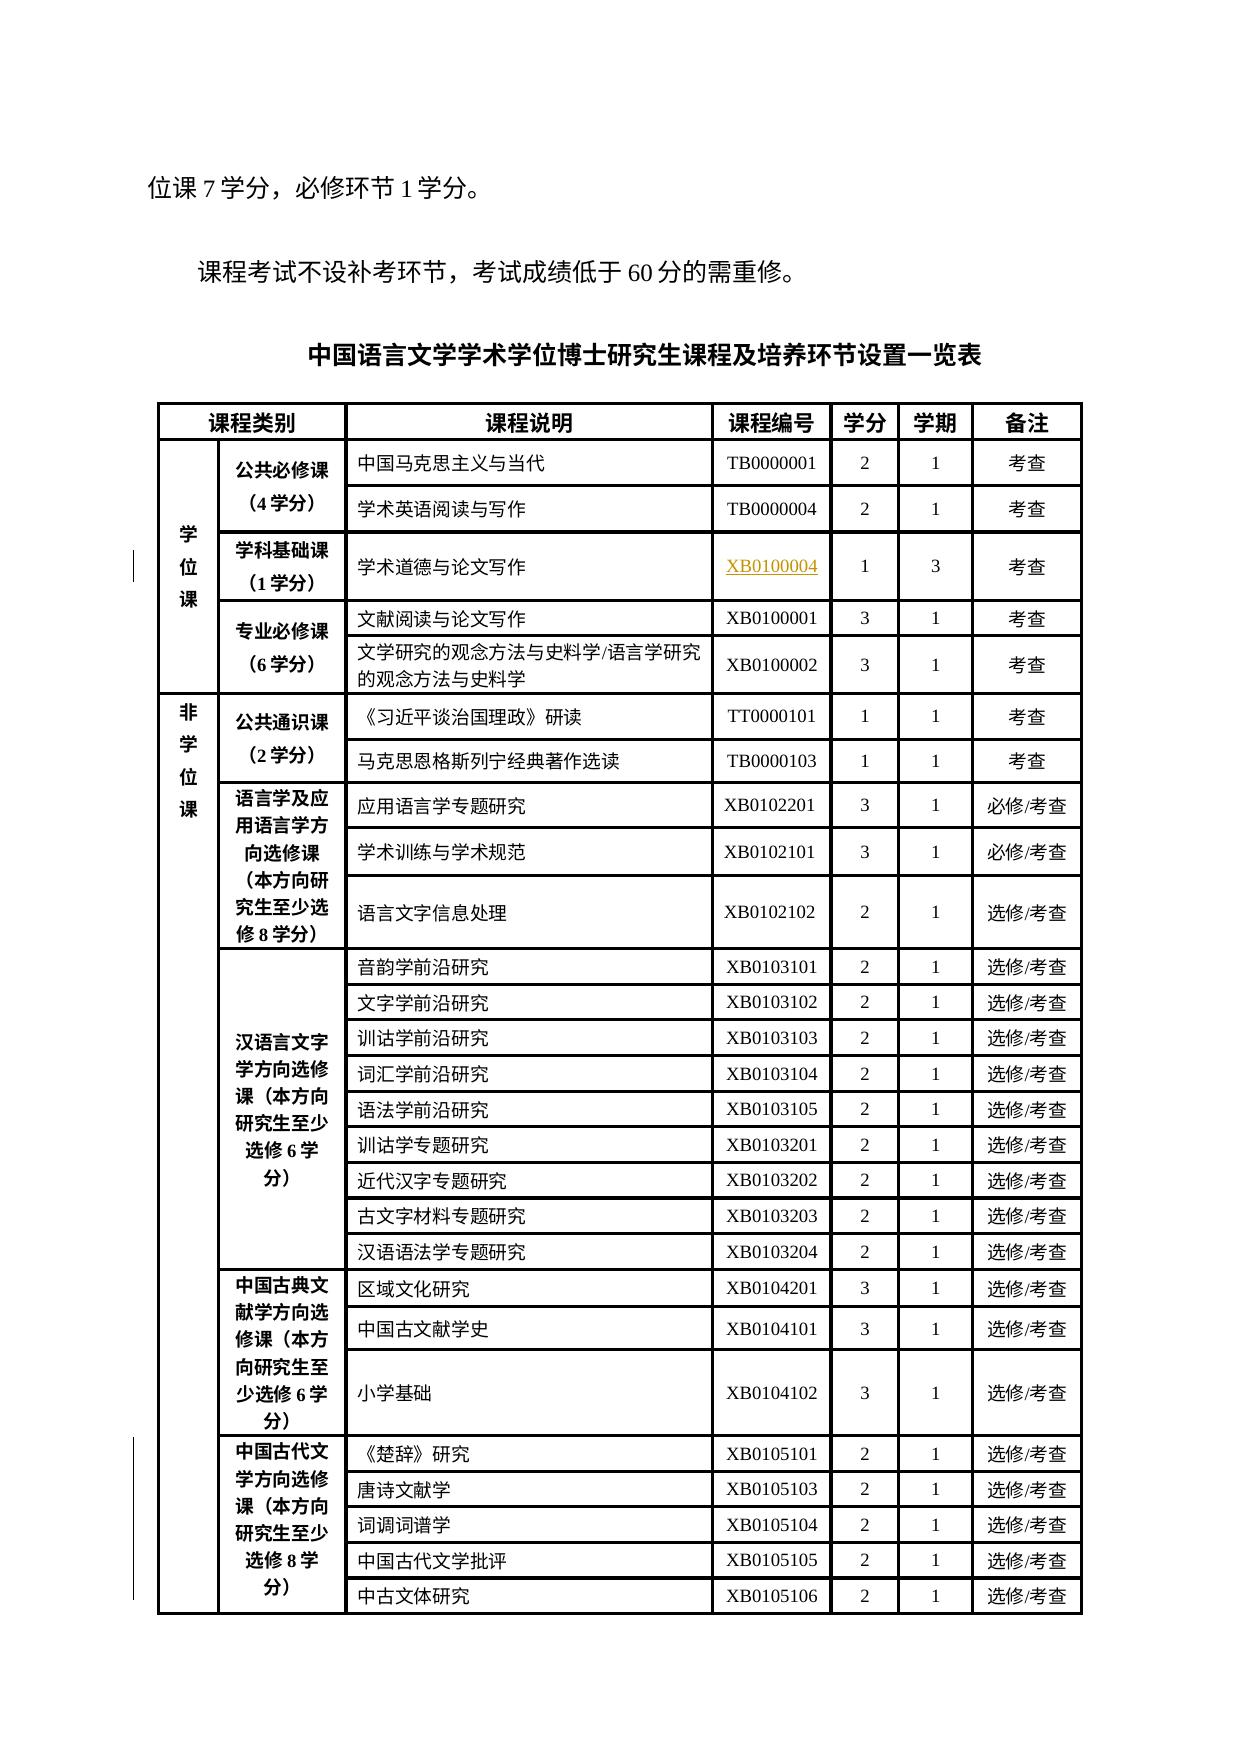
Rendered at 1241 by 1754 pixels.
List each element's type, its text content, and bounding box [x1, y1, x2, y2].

table_cell 2 [833, 1235, 897, 1268]
table_cell 选修/考查 [974, 1473, 1080, 1505]
table_cell 公共通识课 （2学分） [220, 695, 344, 781]
table_cell 非学位课 [160, 695, 217, 1612]
table_cell 1 [900, 1271, 971, 1305]
table_cell 1 [833, 741, 897, 781]
table_cell 语言文字信息处理 [348, 877, 711, 947]
table_cell 学术训练与学术规范 [348, 829, 711, 874]
table_cell XB0100002 [714, 637, 829, 692]
table_cell 词调词谱学 [348, 1508, 711, 1541]
table_cell 2 [833, 1128, 897, 1161]
table_cell 1 [900, 1200, 971, 1232]
table_cell 唐诗文献学 [348, 1473, 711, 1505]
table_cell 2 [833, 986, 897, 1018]
table_cell 选修/考查 [974, 1200, 1080, 1232]
table_cell 1 [900, 877, 971, 947]
table_header 课程说明 [348, 405, 711, 438]
table_cell 2 [833, 1508, 897, 1541]
table_cell XB0103105 [714, 1093, 829, 1125]
table_cell 《习近平谈治国理政》研读 [348, 695, 711, 737]
table_cell 公共必修课 （4学分） [220, 441, 344, 530]
table_cell 选修/考查 [974, 1164, 1080, 1196]
table_cell 1 [900, 602, 971, 634]
table_cell 选修/考查 [974, 1508, 1080, 1541]
table_cell 1 [833, 534, 897, 598]
table_cell TB0000103 [714, 741, 829, 781]
table_cell 2 [833, 1200, 897, 1232]
table_cell [714, 534, 829, 598]
table_cell 词汇学前沿研究 [348, 1057, 711, 1089]
table_cell XB0104201 [714, 1271, 829, 1305]
table_cell XB0102201 [714, 784, 829, 826]
table_cell 选修/考查 [974, 1271, 1080, 1305]
table_cell 马克思恩格斯列宁经典著作选读 [348, 741, 711, 781]
table_cell 学术道德与论文写作 [348, 534, 711, 598]
table_cell XB0104102 [714, 1351, 829, 1434]
table_cell 区域文化研究 [348, 1271, 711, 1305]
table_cell 汉语语法学专题研究 [348, 1235, 711, 1268]
table_cell 训诂学前沿研究 [348, 1021, 711, 1054]
table_cell 中古文体研究 [348, 1580, 711, 1612]
table_cell 选修/考查 [974, 950, 1080, 983]
table_cell 语言学及应用语言学方向选修课（本方向研究生至少选修8学分） [220, 784, 344, 947]
table_cell 选修/考查 [974, 1580, 1080, 1612]
text 中国语言文学学术学位博士研究生课程及培养环节设置一览表 [148, 321, 1092, 386]
table_cell 选修/考查 [974, 1021, 1080, 1054]
table_cell 考查 [974, 441, 1080, 484]
table_cell 3 [833, 1351, 897, 1434]
table_cell 近代汉字专题研究 [348, 1164, 711, 1196]
table_cell 音韵学前沿研究 [348, 950, 711, 983]
table_cell 选修/考查 [974, 877, 1080, 947]
table_cell 1 [900, 695, 971, 737]
table_cell 学位课 [160, 441, 217, 692]
table_cell 选修/考查 [974, 1128, 1080, 1161]
table_cell 3 [833, 784, 897, 826]
table_cell 1 [900, 1164, 971, 1196]
table_cell 2 [833, 1021, 897, 1054]
table_cell 学科基础课 （1学分） [220, 534, 344, 598]
table_cell 中国古代文学方向选修课（本方向研究生至少选修8学分） [220, 1437, 344, 1612]
table_header 备注 [974, 405, 1080, 438]
table_cell 2 [833, 487, 897, 530]
table_cell 必修/考查 [974, 784, 1080, 826]
text 课程考试不设补考环节，考试成绩低于60分的需重修。 [148, 238, 1092, 303]
table_cell 考查 [974, 741, 1080, 781]
table_cell XB0103104 [714, 1057, 829, 1089]
table_cell 选修/考查 [974, 1057, 1080, 1089]
table_cell 小学基础 [348, 1351, 711, 1434]
table_cell 3 [833, 1271, 897, 1305]
table_cell XB0100001 [714, 602, 829, 634]
table_cell 学术英语阅读与写作 [348, 487, 711, 530]
table_cell 训诂学专题研究 [348, 1128, 711, 1161]
table_cell 2 [833, 1473, 897, 1505]
table_cell 考查 [974, 534, 1080, 598]
table_cell 应用语言学专题研究 [348, 784, 711, 826]
table_cell 选修/考查 [974, 1235, 1080, 1268]
table_cell TT0000101 [714, 695, 829, 737]
table_cell 2 [833, 877, 897, 947]
table_cell 考查 [974, 637, 1080, 692]
table_header 学期 [900, 405, 971, 438]
table_cell 选修/考查 [974, 986, 1080, 1018]
table_cell TB0000004 [714, 487, 829, 530]
table_cell 1 [900, 1580, 971, 1612]
table_cell 1 [900, 1351, 971, 1434]
table_cell 1 [900, 1437, 971, 1469]
table_cell 1 [900, 1544, 971, 1576]
table_cell 中国古代文学批评 [348, 1544, 711, 1576]
table_cell XB0105101 [714, 1437, 829, 1469]
table_cell 《楚辞》研究 [348, 1437, 711, 1469]
table_cell 选修/考查 [974, 1093, 1080, 1125]
table_cell 1 [900, 829, 971, 874]
table_cell 2 [833, 1057, 897, 1089]
table_cell 1 [900, 487, 971, 530]
table_cell XB0103204 [714, 1235, 829, 1268]
table_cell 1 [833, 695, 897, 737]
table_cell XB0105103 [714, 1473, 829, 1505]
table_cell 专业必修课 （6学分） [220, 602, 344, 692]
table_cell 2 [833, 1437, 897, 1469]
table_cell 中国古典文献学方向选修课（本方向研究生至少选修6学分） [220, 1271, 344, 1434]
table_cell XB0103201 [714, 1128, 829, 1161]
table_cell 1 [900, 1128, 971, 1161]
table_cell 1 [900, 1021, 971, 1054]
table_cell 3 [833, 829, 897, 874]
table_cell 2 [833, 1580, 897, 1612]
table_cell 1 [900, 637, 971, 692]
table_cell 1 [900, 741, 971, 781]
table_cell XB0105104 [714, 1508, 829, 1541]
table_cell 1 [900, 1473, 971, 1505]
table_cell 选修/考查 [974, 1308, 1080, 1348]
table_cell 2 [833, 1544, 897, 1576]
table_cell 1 [900, 1057, 971, 1089]
table_cell 考查 [974, 695, 1080, 737]
table_cell 考查 [974, 602, 1080, 634]
table_cell XB0103101 [714, 950, 829, 983]
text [148, 154, 1092, 219]
table_cell XB0102102 [714, 877, 829, 947]
table_header 课程类别 [160, 405, 344, 438]
table_cell 语法学前沿研究 [348, 1093, 711, 1125]
table_cell XB0103102 [714, 986, 829, 1018]
table_cell 1 [900, 1093, 971, 1125]
table_header 学分 [833, 405, 897, 438]
table_cell 古文字材料专题研究 [348, 1200, 711, 1232]
table_cell XB0103203 [714, 1200, 829, 1232]
table_cell 文学研究的观念方法与史料学/语言学研究的观念方法与史料学 [348, 637, 711, 692]
table_cell 考查 [974, 487, 1080, 530]
table_cell 文字学前沿研究 [348, 986, 711, 1018]
table_cell 必修/考查 [974, 829, 1080, 874]
table_cell 文献阅读与论文写作 [348, 602, 711, 634]
table_cell 1 [900, 986, 971, 1018]
table_cell 中国马克思主义与当代 [348, 441, 711, 484]
table_cell 选修/考查 [974, 1351, 1080, 1434]
table_cell 2 [833, 441, 897, 484]
table_cell TB0000001 [714, 441, 829, 484]
table_cell 2 [833, 950, 897, 983]
table_cell 1 [900, 441, 971, 484]
table_cell 1 [900, 1235, 971, 1268]
table_cell 3 [833, 602, 897, 634]
table_cell 3 [900, 534, 971, 598]
table_cell 1 [900, 950, 971, 983]
table_cell XB0104101 [714, 1308, 829, 1348]
table_cell 汉语言文字学方向选修课（本方向研究生至少选修6学分） [220, 950, 344, 1268]
table_cell 选修/考查 [974, 1544, 1080, 1576]
table_cell 1 [900, 1508, 971, 1541]
table_cell 中国古文献学史 [348, 1308, 711, 1348]
table_cell 3 [833, 637, 897, 692]
table_cell XB0102101 [714, 829, 829, 874]
table_cell 2 [833, 1164, 897, 1196]
table_cell 1 [900, 784, 971, 826]
table_cell XB0103202 [714, 1164, 829, 1196]
table_cell XB0105106 [714, 1580, 829, 1612]
table_cell 1 [900, 1308, 971, 1348]
table_cell XB0103103 [714, 1021, 829, 1054]
table_cell 2 [833, 1093, 897, 1125]
table_cell XB0105105 [714, 1544, 829, 1576]
table_header 课程编号 [714, 405, 829, 438]
table_cell 选修/考查 [974, 1437, 1080, 1469]
table_cell 3 [833, 1308, 897, 1348]
